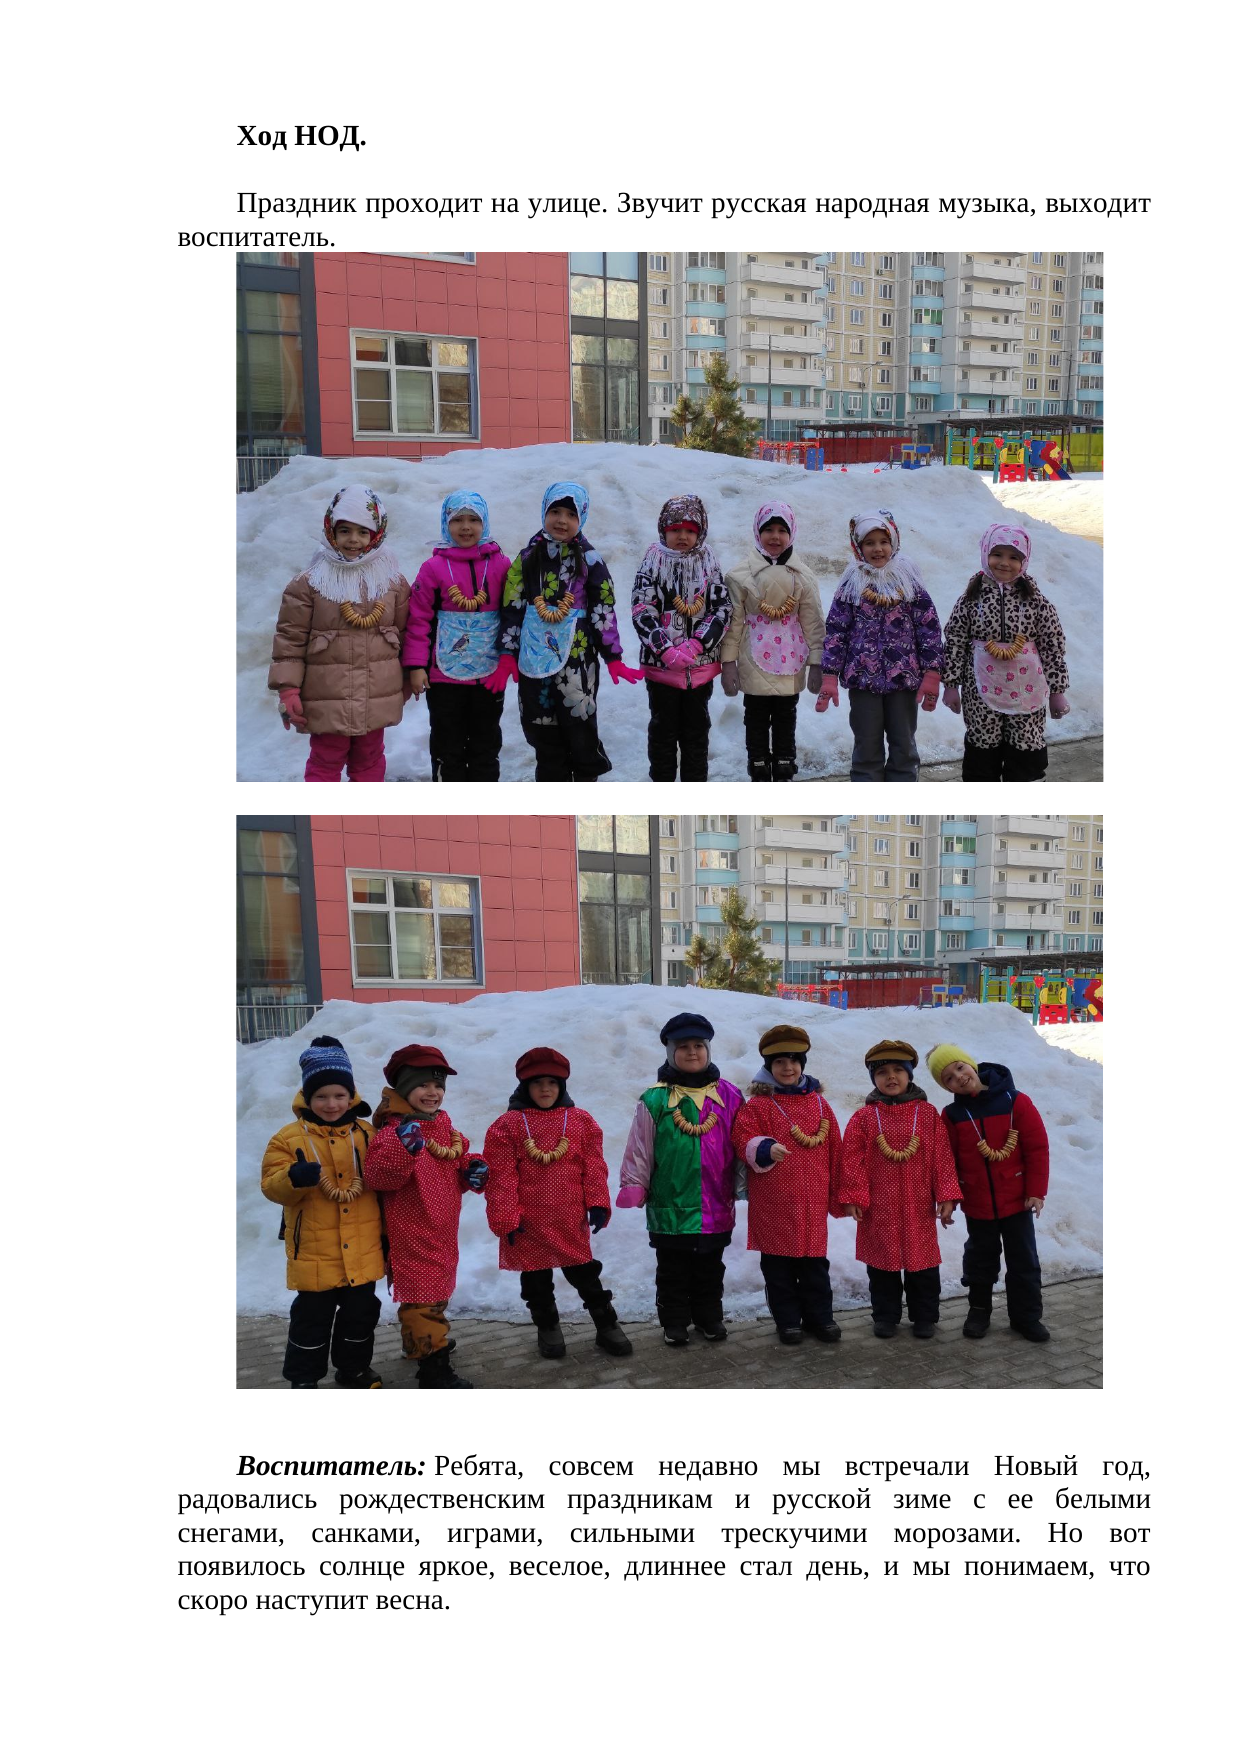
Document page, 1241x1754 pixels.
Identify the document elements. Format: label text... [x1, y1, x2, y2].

text Праздник проходит на улице. Звучит русская народная музыка, выходит воспитатель. [177, 185, 1152, 252]
picture [236, 815, 1103, 1389]
text Ход НОД. [177, 118, 1152, 152]
text Воспитатель: Ребята, совсем недавно мы встречали Новый год, радовались рождественским праздникам и русской зиме с ее белыми снегами, санками, играми, сильными трескучими морозами. Но вот появилось солнце яркое, веселое, длиннее стал день, и мы понимаем, что скоро наступит весна. [177, 1448, 1152, 1615]
picture [236, 252, 1104, 782]
